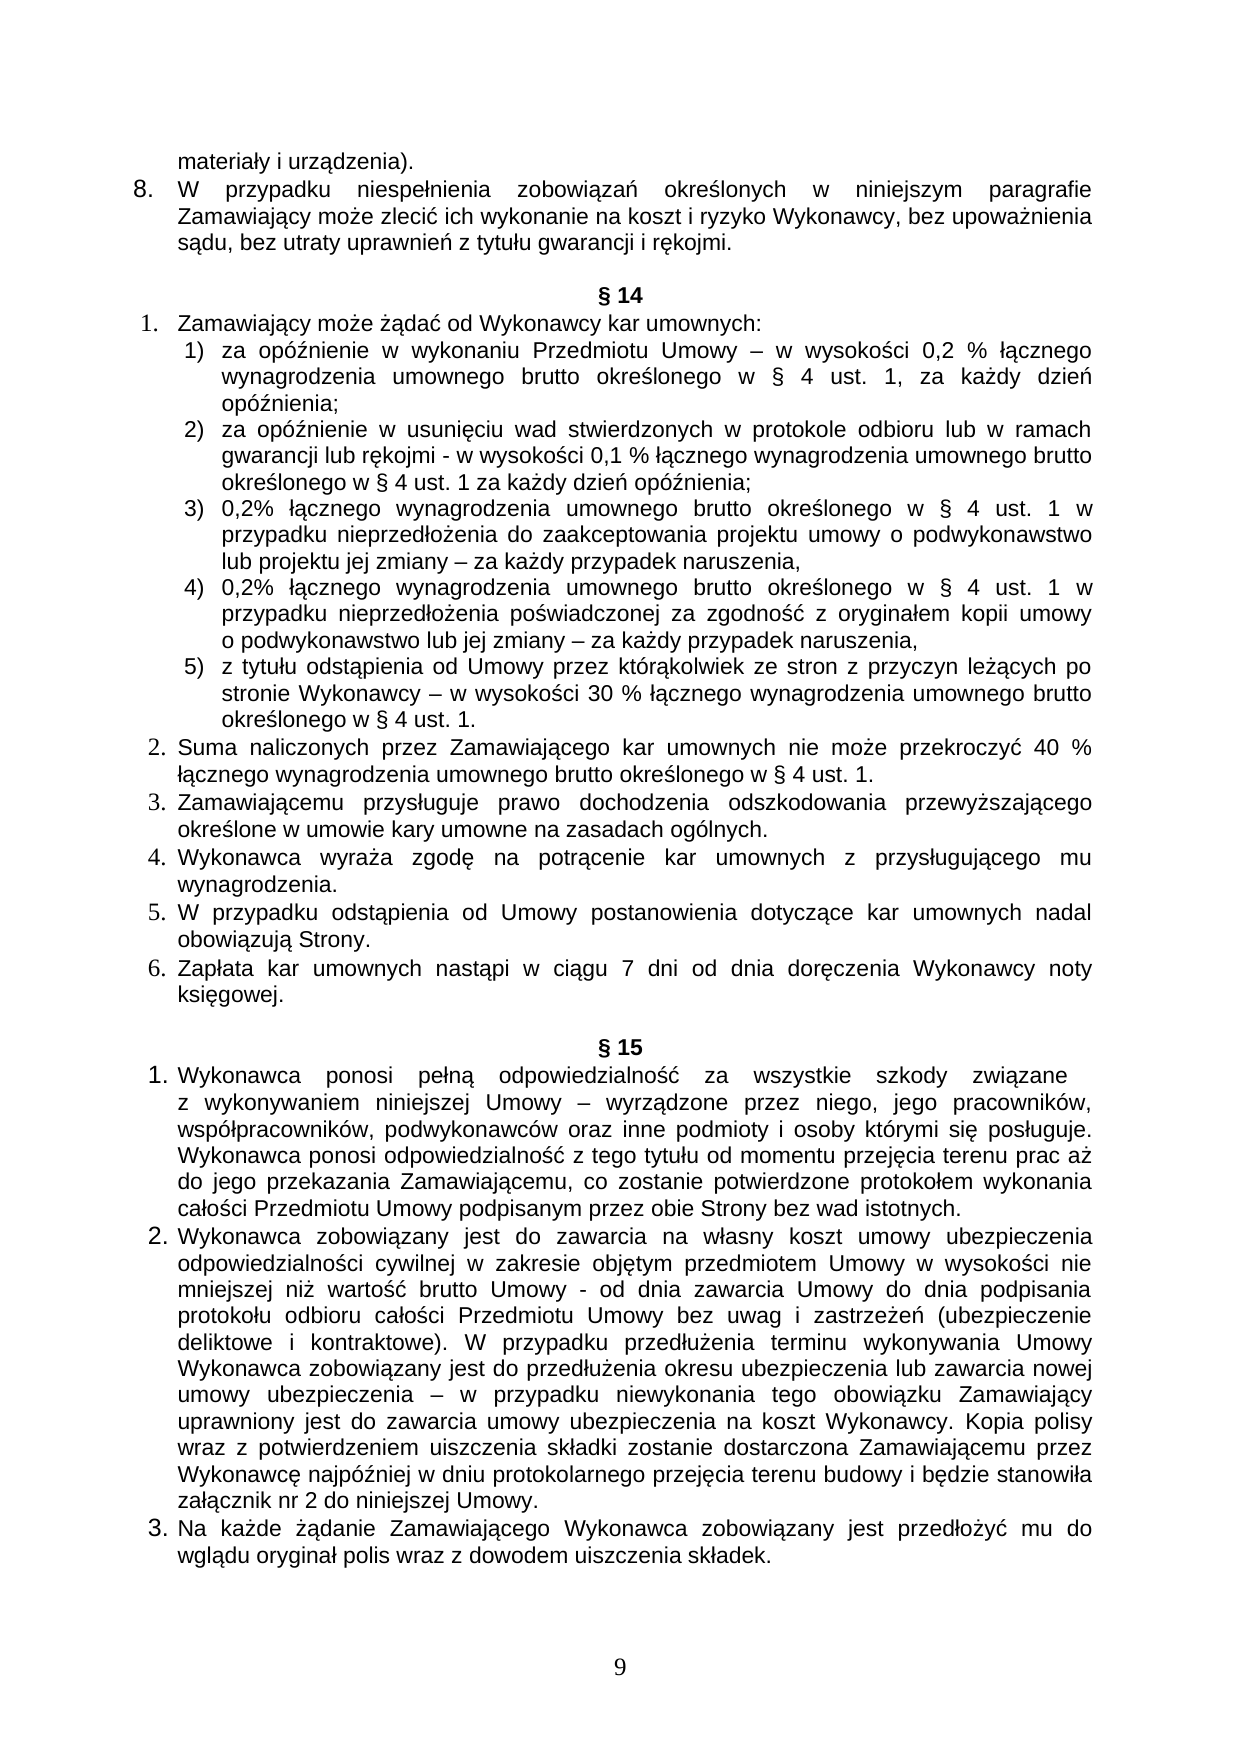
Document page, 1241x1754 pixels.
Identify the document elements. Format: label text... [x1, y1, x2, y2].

text § 14 [148, 282, 1093, 308]
list za opóźnienie w wykonaniu Przedmiotu Umowy – w wysokości 0,2 % łącznego wynagrodzenia umownego brutto określonego w § 4 ust. 1, za każdy dzień opóźnienia; [184, 337, 1093, 416]
list W przypadku niespełnienia zobowiązań określonych w niniejszym paragrafie Zamawiający może zlecić ich wykonanie na koszt i ryzyko Wykonawcy, bez upoważnienia sądu, bez utraty uprawnień z tytułu gwarancji i rękojmi. [133, 174, 1093, 255]
list Zamawiający może żądać od Wykonawcy kar umownych: [140, 308, 1093, 337]
list Na każde żądanie Zamawiającego Wykonawca zobowiązany jest przedłożyć mu do wglądu oryginał polis wraz z dowodem uiszczenia składek. [148, 1513, 1093, 1568]
list Suma naliczonych przez Zamawiającego kar umownych nie może przekroczyć 40 % łącznego wynagrodzenia umownego brutto określonego w § 4 ust. 1. [148, 732, 1093, 787]
list 0,2% łącznego wynagrodzenia umownego brutto określonego w § 4 ust. 1 w przypadku nieprzedłożenia do zaakceptowania projektu umowy o podwykonawstwo lub projektu jej zmiany – za każdy przypadek naruszenia, [184, 495, 1093, 574]
list Wykonawca ponosi pełną odpowiedzialność za wszystkie szkody związane z wykonywaniem niniejszej Umowy – wyrządzone przez niego, jego pracowników, współpracowników, podwykonawców oraz inne podmioty i osoby którymi się posługuje. Wykonawca ponosi odpowiedzialność z tego tytułu od momentu przejęcia terenu prac aż do jego przekazania Zamawiającemu, co zostanie potwierdzone protokołem wykonania całości Przedmiotu Umowy podpisanym przez obie Strony bez wad istotnych. [148, 1060, 1093, 1221]
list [148, 148, 1093, 174]
text § 15 [148, 1034, 1093, 1060]
list Zamawiającemu przysługuje prawo dochodzenia odszkodowania przewyższającego określone w umowie kary umowne na zasadach ogólnych. [148, 787, 1093, 842]
list Wykonawca wyraża zgodę na potrącenie kar umownych z przysługującego mu wynagrodzenia. [148, 842, 1093, 897]
list 0,2% łącznego wynagrodzenia umownego brutto określonego w § 4 ust. 1 w przypadku nieprzedłożenia poświadczonej za zgodność z oryginałem kopii umowy o podwykonawstwo lub jej zmiany – za każdy przypadek naruszenia, [184, 574, 1093, 653]
list Wykonawca zobowiązany jest do zawarcia na własny koszt umowy ubezpieczenia odpowiedzialności cywilnej w zakresie objętym przedmiotem Umowy w wysokości nie mniejszej niż wartość brutto Umowy - od dnia zawarcia Umowy do dnia podpisania protokołu odbioru całości Przedmiotu Umowy bez uwag i zastrzeżeń (ubezpieczenie deliktowe i kontraktowe). W przypadku przedłużenia terminu wykonywania Umowy Wykonawca zobowiązany jest do przedłużenia okresu ubezpieczenia lub zawarcia nowej umowy ubezpieczenia – w przypadku niewykonania tego obowiązku Zamawiający uprawniony jest do zawarcia umowy ubezpieczenia na koszt Wykonawcy. Kopia polisy wraz z potwierdzeniem uiszczenia składki zostanie dostarczona Zamawiającemu przez Wykonawcę najpóźniej w dniu protokolarnego przejęcia terenu budowy i będzie stanowiła załącznik nr 2 do niniejszej Umowy. [148, 1221, 1093, 1513]
list z tytułu odstąpienia od Umowy przez którąkolwiek ze stron z przyczyn leżących po stronie Wykonawcy – w wysokości 30 % łącznego wynagrodzenia umownego brutto określonego w § 4 ust. 1. [184, 653, 1093, 732]
list Zapłata kar umownych nastąpi w ciągu 7 dni od dnia doręczenia Wykonawcy noty księgowej. [148, 953, 1093, 1008]
list W przypadku odstąpienia od Umowy postanowienia dotyczące kar umownych nadal obowiązują Strony. [148, 897, 1093, 953]
list za opóźnienie w usunięciu wad stwierdzonych w protokole odbioru lub w ramach gwarancji lub rękojmi - w wysokości 0,1 % łącznego wynagrodzenia umownego brutto określonego w § 4 ust. 1 za każdy dzień opóźnienia; [184, 416, 1093, 495]
